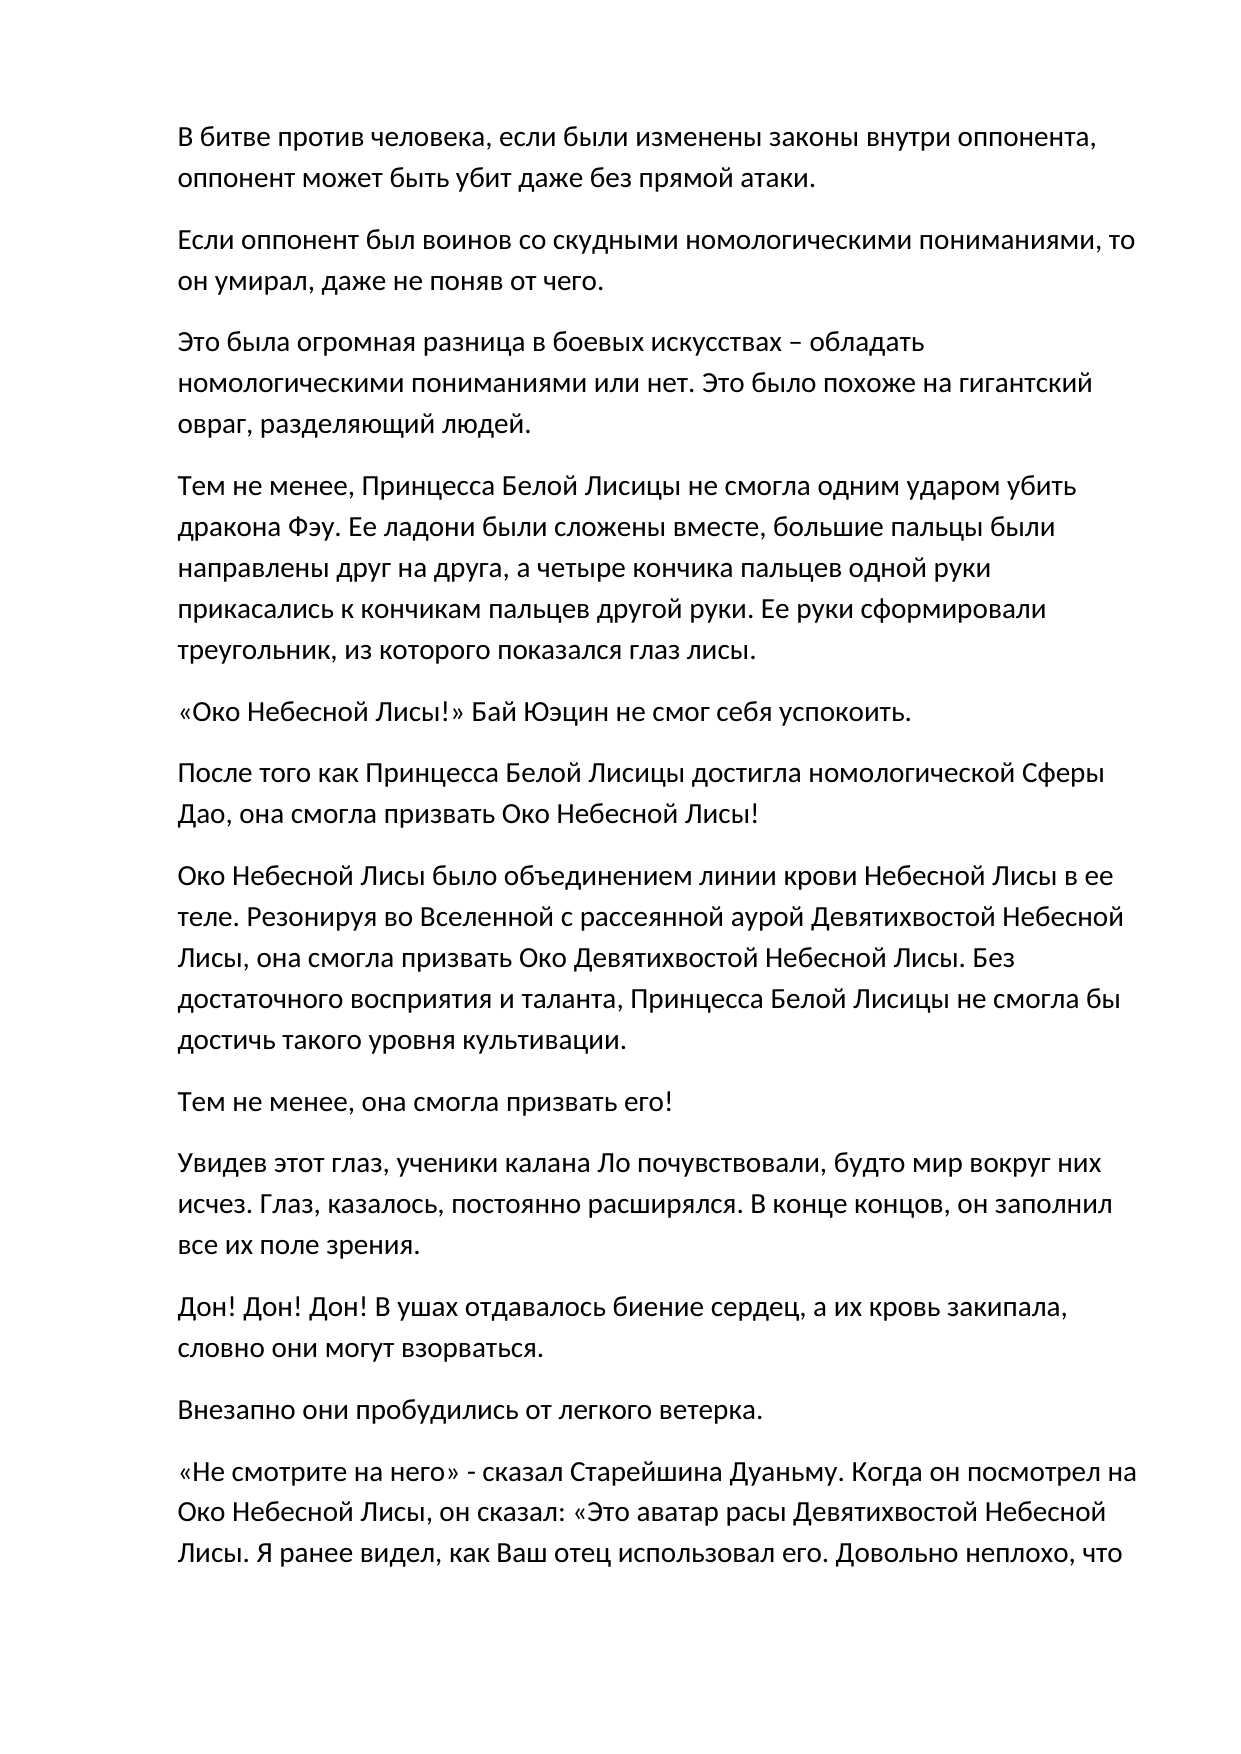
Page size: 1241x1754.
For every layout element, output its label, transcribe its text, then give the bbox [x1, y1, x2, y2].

text Если оппонент был воинов со скудными номологическими пониманиями, то он умирал, даже не поняв от чего. [177, 221, 1152, 297]
text Тем не менее, она смогла призвать его! [177, 1083, 1152, 1118]
text Увидев этот глаз, ученики калана Ло почувствовали, будто мир вокруг них исчез. Глаз, казалось, постоянно расширялся. В конце концов, он заполнил все их поле зрения. [177, 1144, 1152, 1262]
text Дон! Дон! Дон! В ушах отдавалось биение сердец, а их кровь закипала, словно они могут взорваться. [177, 1288, 1152, 1365]
text После того как Принцесса Белой Лисицы достигла номологической Сферы Дао, она смогла призвать Око Небесной Лисы! [177, 754, 1152, 831]
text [177, 1453, 1152, 1570]
text В битве против человека, если были изменены законы внутри оппонента, оппонент может быть убит даже без прямой атаки. [177, 118, 1152, 195]
text Око Небесной Лисы было объединением линии крови Небесной Лисы в ее теле. Резонируя во Вселенной с рассеянной аурой Девятихвостой Небесной Лисы, она смогла призвать Око Девятихвостой Небесной Лисы. Без достаточного восприятия и таланта, Принцесса Белой Лисицы не смогла бы достичь такого уровня культивации. [177, 857, 1152, 1057]
text «Око Небесной Лисы!» Бай Юэцин не смог себя успокоить. [177, 693, 1152, 728]
text Тем не менее, Принцесса Белой Лисицы не смогла одним ударом убить дракона Фэу. Ее ладони были сложены вместе, большие пальцы были направлены друг на друга, а четыре кончика пальцев одной руки прикасались к кончикам пальцев другой руки. Ее руки сформировали треугольник, из которого показался глаз лисы. [177, 467, 1152, 667]
text Внезапно они пробудились от легкого ветерка. [177, 1391, 1152, 1426]
text Это была огромная разница в боевых искусствах – обладать номологическими пониманиями или нет. Это было похоже на гигантский овраг, разделяющий людей. [177, 323, 1152, 441]
